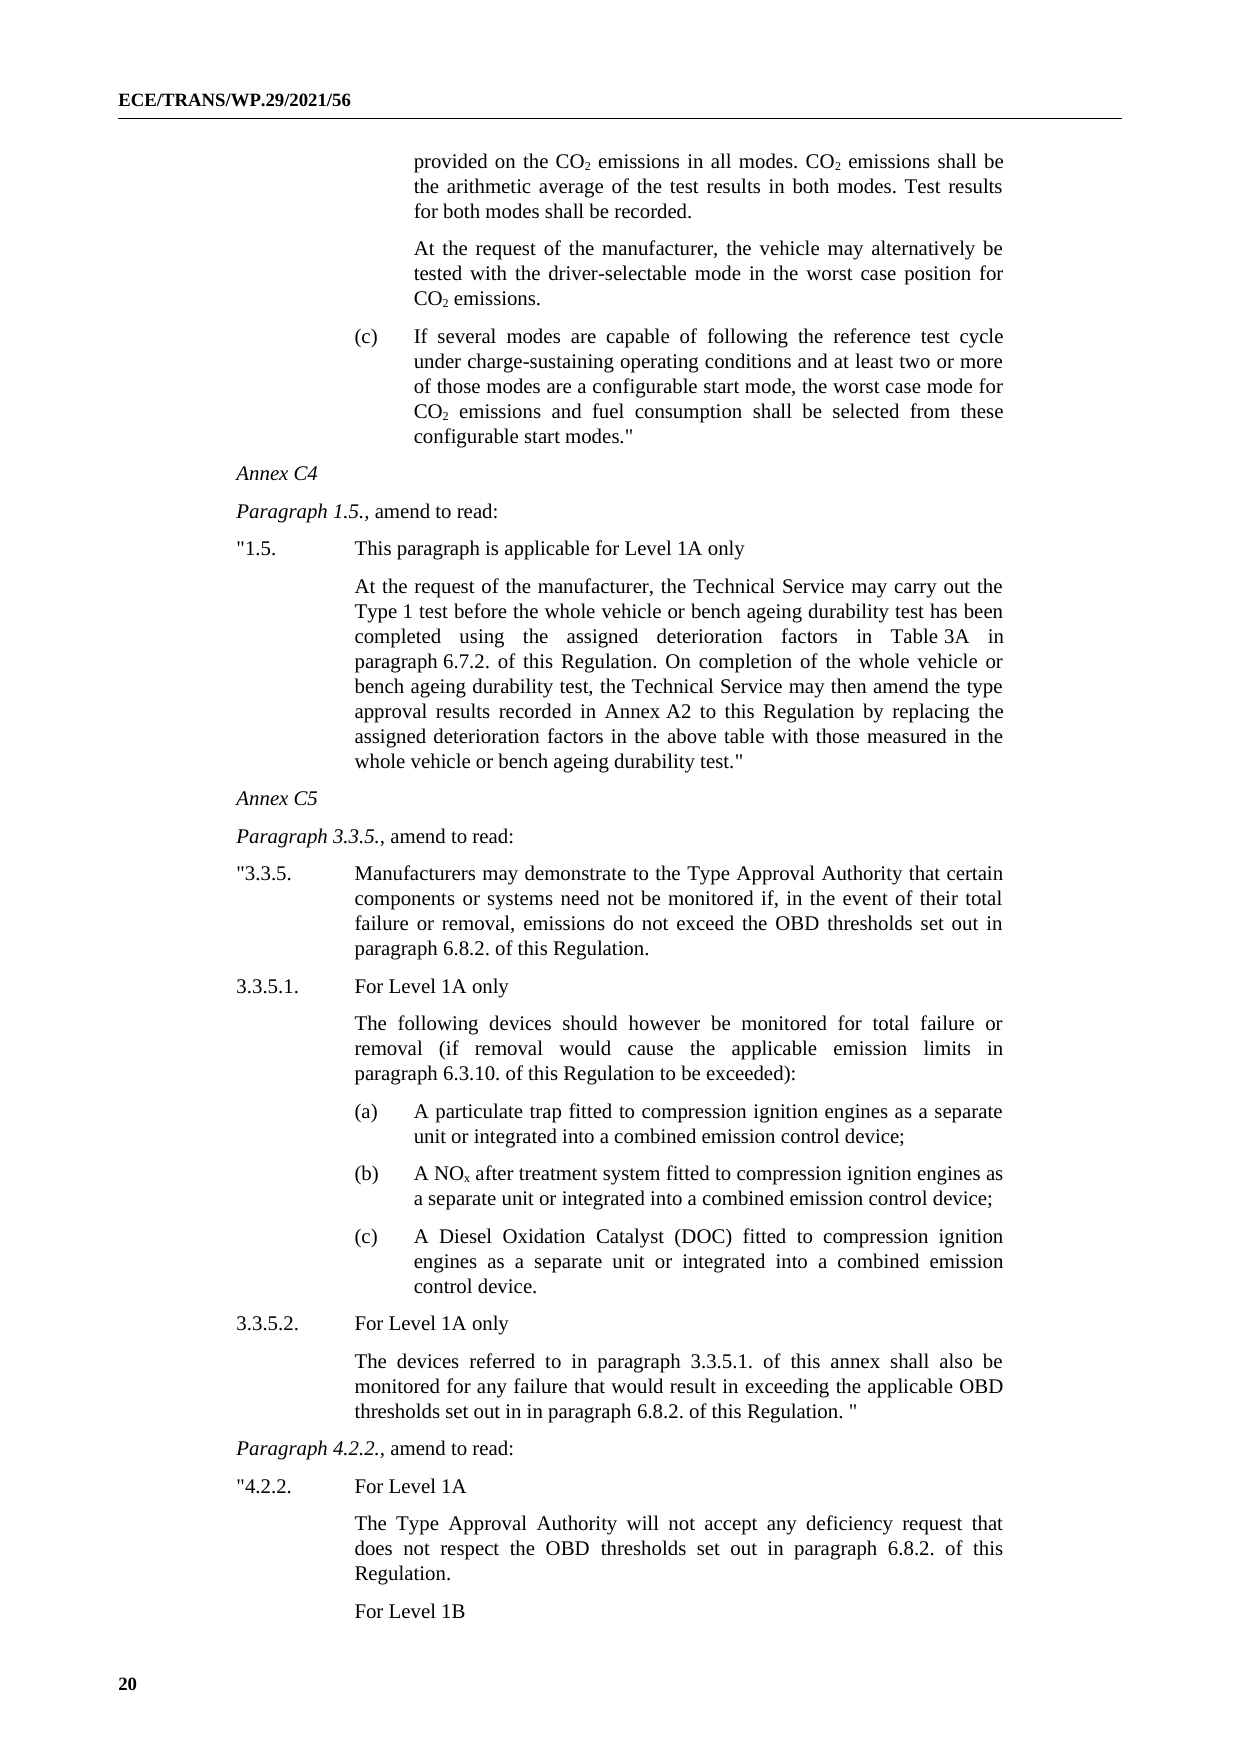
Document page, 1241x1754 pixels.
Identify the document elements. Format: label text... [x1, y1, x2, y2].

text The Type Approval Authority will not accept any deficiency request that does not respect the OBD thresholds set out in paragraph 6.8.2. of this Regulation. [354, 1510, 1004, 1585]
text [354, 148, 1004, 223]
text "3.3.5. Manufacturers may demonstrate to the Type Approval Authority that certain components or systems need not be monitored if, in the event of their total failure or removal, emissions do not exceed the OBD thresholds set out in paragraph 6.8.2. of this Regulation. [236, 860, 1004, 960]
text (b) A NOx after treatment system fitted to compression ignition engines as a separate unit or integrated into a combined emission control device; [354, 1160, 1004, 1210]
text Annex C5 [236, 785, 1004, 810]
text (c) If several modes are capable of following the reference test cycle under charge-sustaining operating conditions and at least two or more of those modes are a configurable start mode, the worst case mode for CO2 emissions and fuel consumption shall be selected from these configurable start modes." [354, 323, 1004, 448]
text 3.3.5.1. For Level 1A only [236, 973, 1004, 998]
text (c) A Diesel Oxidation Catalyst (DOC) fitted to compression ignition engines as a separate unit or integrated into a combined emission control device. [354, 1223, 1004, 1298]
text Paragraph 1.5., amend to read: [236, 498, 1004, 523]
text Paragraph 4.2.2., amend to read: [236, 1435, 1004, 1460]
text Paragraph 3.3.5., amend to read: [236, 823, 1004, 848]
text "4.2.2. For Level 1A [236, 1473, 1004, 1498]
text Annex C4 [236, 460, 1004, 485]
text 3.3.5.2. For Level 1A only [236, 1310, 1004, 1335]
text "1.5. This paragraph is applicable for Level 1A only [236, 535, 1122, 560]
text The following devices should however be monitored for total failure or removal (if removal would cause the applicable emission limits in paragraph 6.3.10. of this Regulation to be exceeded): [354, 1010, 1004, 1085]
text At the request of the manufacturer, the Technical Service may carry out the Type 1 test before the whole vehicle or bench ageing durability test has been completed using the assigned deterioration factors in Table 3A in paragraph 6.7.2. of this Regulation. On completion of the whole vehicle or bench ageing durability test, the Technical Service may then amend the type approval results recorded in Annex A2 to this Regulation by replacing the assigned deterioration factors in the above table with those measured in the whole vehicle or bench ageing durability test." [354, 573, 1004, 773]
text For Level 1B [354, 1598, 1004, 1623]
text The devices referred to in paragraph 3.3.5.1. of this annex shall also be monitored for any failure that would result in exceeding the applicable OBD thresholds set out in in paragraph 6.8.2. of this Regulation. " [354, 1348, 1004, 1423]
text (a) A particulate trap fitted to compression ignition engines as a separate unit or integrated into a combined emission control device; [354, 1098, 1004, 1148]
text At the request of the manufacturer, the vehicle may alternatively be tested with the driver-selectable mode in the worst case position for CO2 emissions. [413, 235, 1004, 310]
